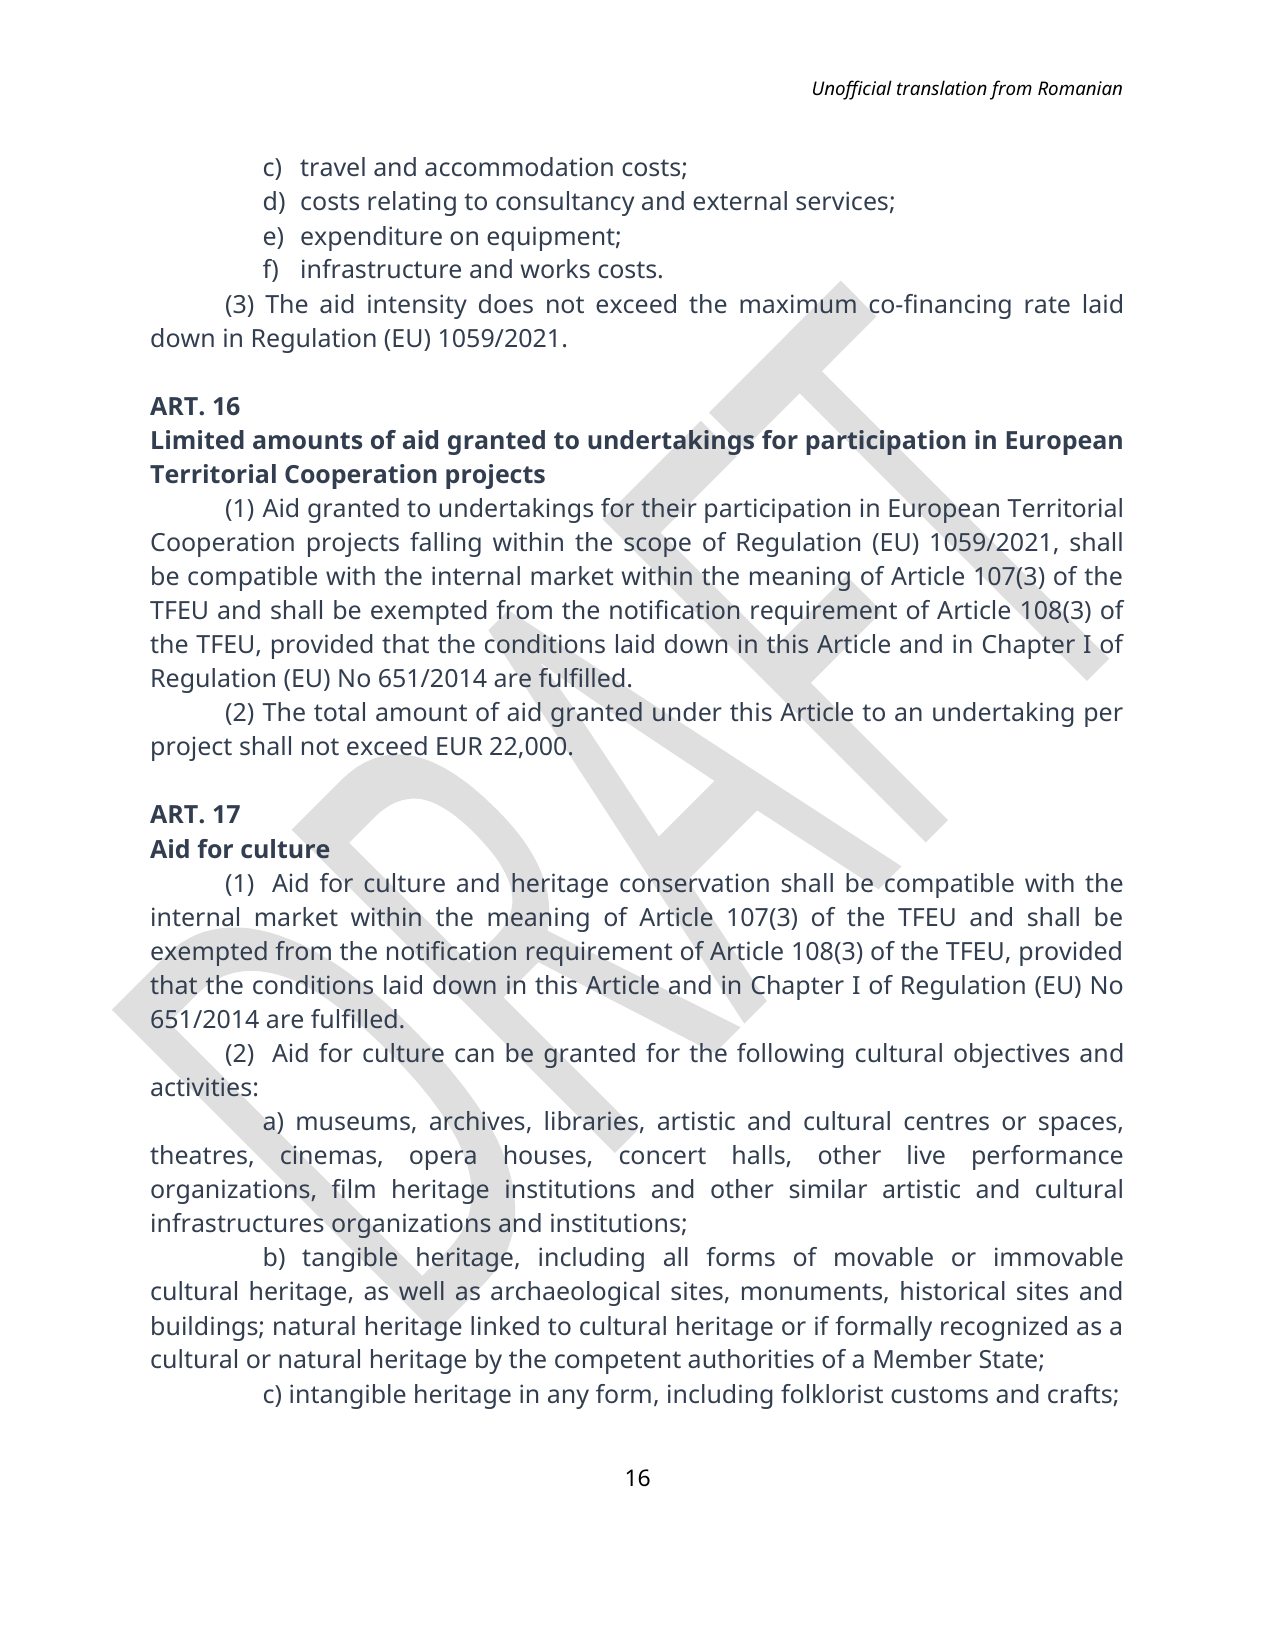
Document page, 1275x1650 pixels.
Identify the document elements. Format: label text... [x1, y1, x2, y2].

text b) tangible heritage, including all forms of movable or immovable cultural heritage, as well as archaeological sites, monuments, historical sites and buildings; natural heritage linked to cultural heritage or if formally recognized as a cultural or natural heritage by the competent authorities of a Member State; [150, 1308, 1125, 1444]
list staff costs; [262, 150, 1125, 184]
list Aid for culture can be granted for the following cultural objectives and activities: [150, 1104, 1125, 1172]
text (3) The aid intensity does not exceed the maximum co-financing rate laid down in Regulation (EU) 1059/2021. [150, 354, 1125, 422]
text ART. 17 [150, 865, 1125, 899]
list Aid for culture and heritage conservation shall be compatible with the internal market within the meaning of Article 107(3) of the TFEU and shall be exempted from the notification requirement of Article 108(3) of the TFEU, provided that the conditions laid down in this Article and in Chapter I of Regulation (EU) No 651/2014 are fulfilled. [150, 933, 1125, 1104]
text Aid for culture [150, 899, 1125, 933]
list The total amount of aid granted under this Article to an undertaking per project shall not exceed EUR 22,000. [150, 763, 1125, 831]
text Limited amounts of aid granted to undertakings for participation in European Territorial Cooperation projects [150, 491, 1125, 559]
list Aid granted to undertakings for their participation in European Territorial Cooperation projects falling within the scope of Regulation (EU) 1059/2021, shall be compatible with the internal market within the meaning of Article 107(3) of the TFEU and shall be exempted from the notification requirement of Article 108(3) of the TFEU, provided that the conditions laid down in this Article and in Chapter I of Regulation (EU) No 651/2014 are fulfilled. [150, 559, 1125, 763]
list office and administrative expenses; [262, 184, 1125, 218]
text ART. 16 [150, 457, 1125, 491]
list infrastructure and works costs. [262, 320, 1125, 354]
list travel and accommodation costs; [262, 218, 1125, 252]
list costs relating to consultancy and external services; [262, 252, 1125, 286]
text a) museums, archives, libraries, artistic and cultural centres or spaces, theatres, cinemas, opera houses, concert halls, other live performance organizations, film heritage institutions and other similar artistic and cultural infrastructures organizations and institutions; [150, 1172, 1125, 1308]
list expenditure on equipment; [262, 286, 1125, 320]
